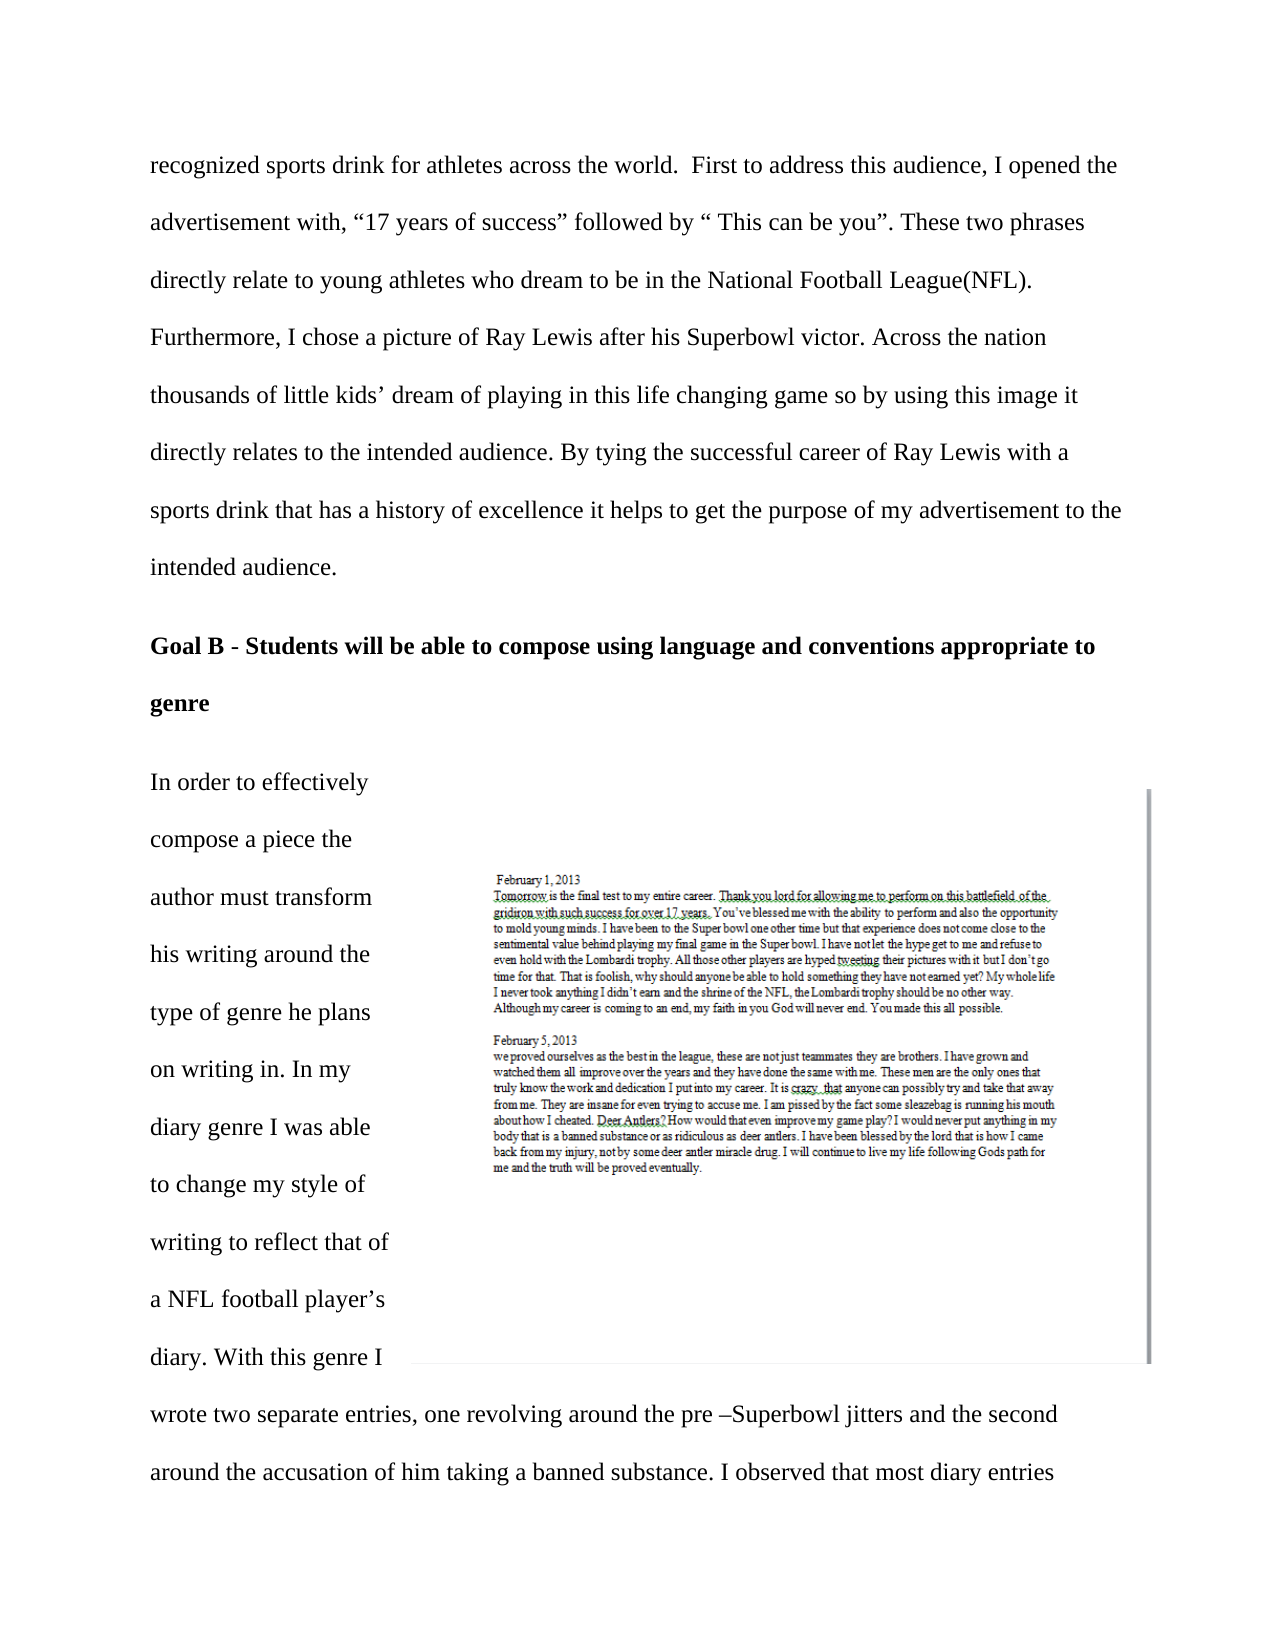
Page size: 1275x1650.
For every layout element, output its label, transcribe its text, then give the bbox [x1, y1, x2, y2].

picture [411, 789, 1152, 1364]
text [150, 767, 1125, 1485]
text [150, 150, 1125, 581]
text Goal B - Students will be able to compose using language and conventions appropriate to genre [150, 631, 1125, 717]
